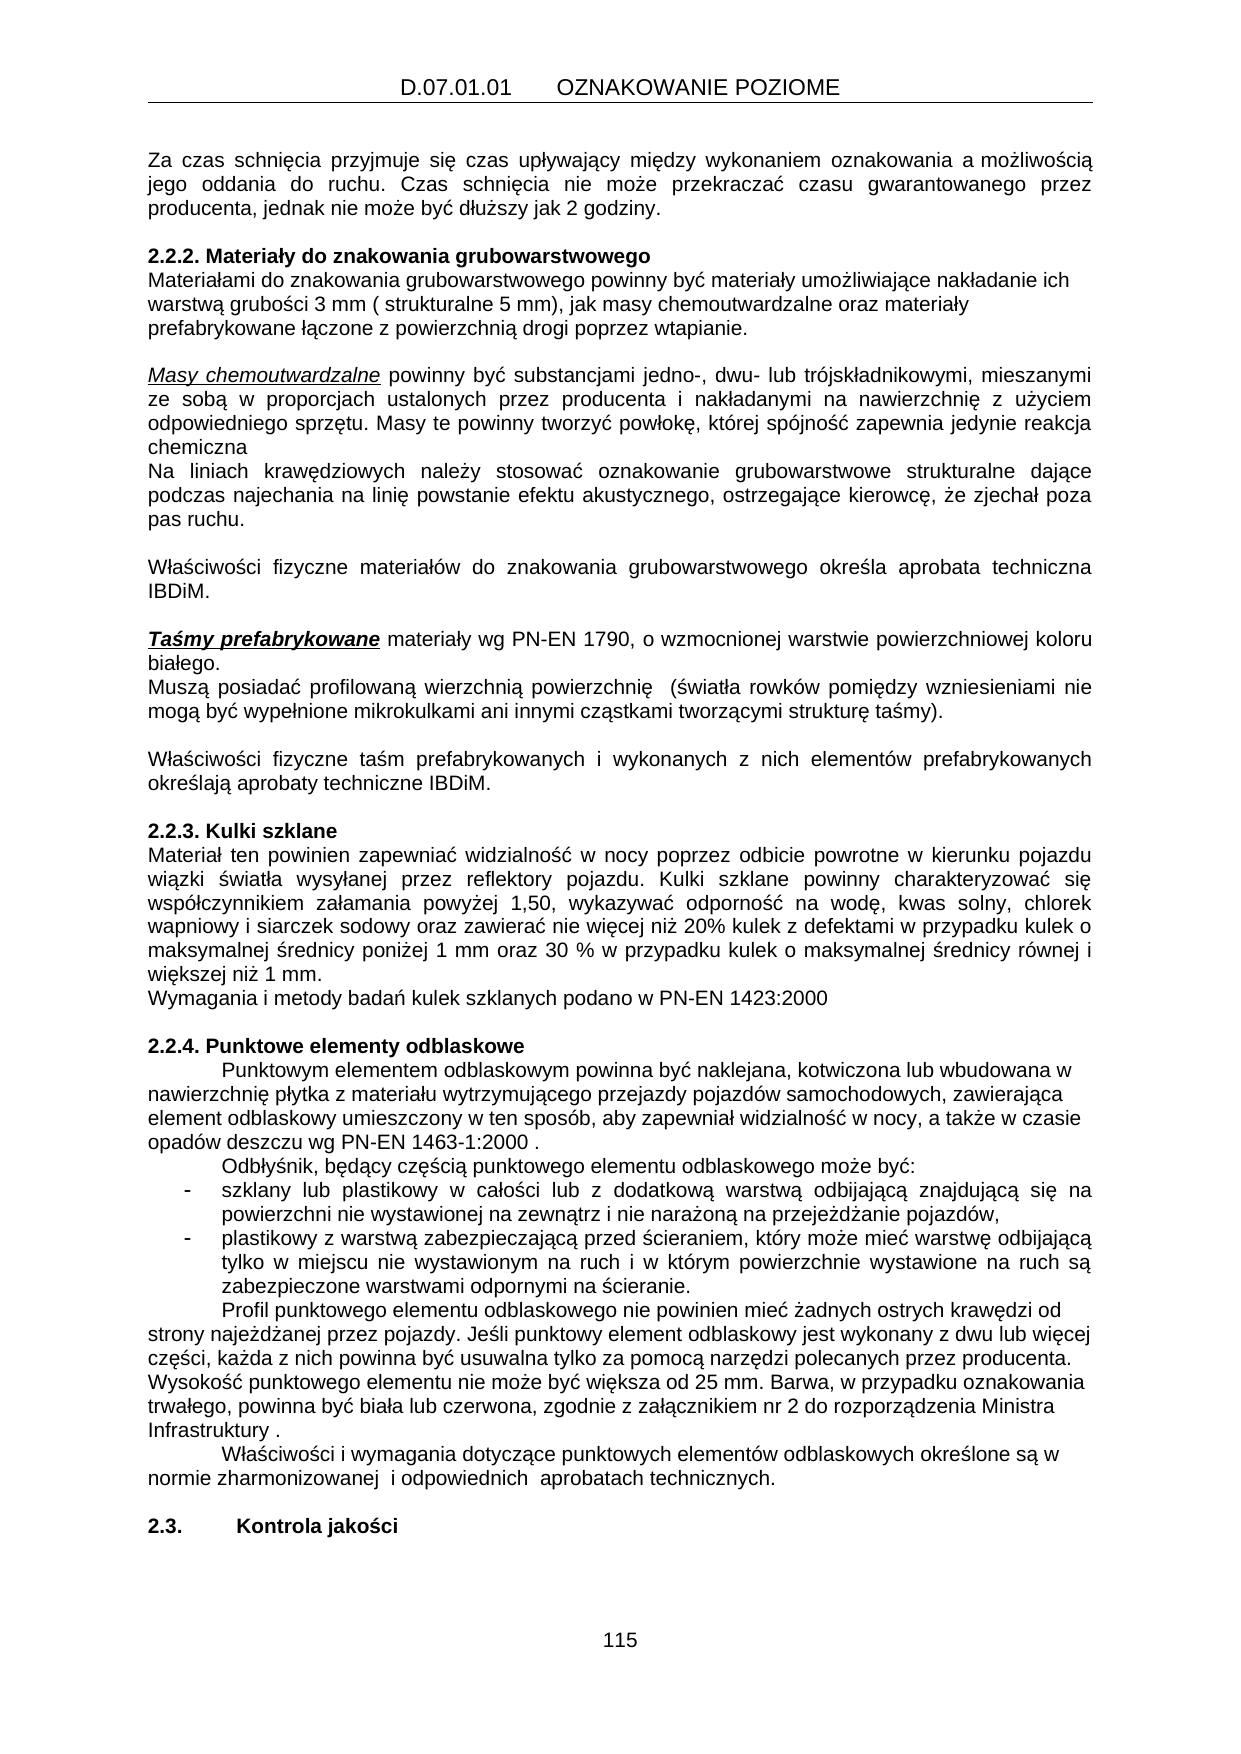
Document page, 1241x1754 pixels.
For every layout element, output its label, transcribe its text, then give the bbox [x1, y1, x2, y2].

text Muszą posiadać profilowaną wierzchnią powierzchnię (światła rowków pomiędzy wzniesieniami nie mogą być wypełnione mikrokulkami ani innymi cząstkami tworzącymi strukturę taśmy). [148, 675, 1093, 723]
text 2.2.3. Kulki szklane [148, 818, 1093, 842]
text Materiałami do znakowania grubowarstwowego powinny być materiały umożliwiające nakładanie ich warstwą grubości 3 mm ( strukturalne 5 mm), jak masy chemoutwardzalne oraz materiały prefabrykowane łączone z powierzchnią drogi poprzez wtapianie. [148, 267, 1093, 339]
text Na liniach krawędziowych należy stosować oznakowanie grubowarstwowe strukturalne dające podczas najechania na linię powstanie efektu akustycznego, ostrzegające kierowcę, że zjechał poza pas ruchu. [148, 459, 1093, 531]
list 2.2.4. Punktowe elementy odblaskowe [148, 1034, 1093, 1058]
text Profil punktowego elementu odblaskowego nie powinien mieć żadnych ostrych krawędzi od strony najeżdżanej przez pojazdy. Jeśli punktowy element odblaskowy jest wykonany z dwu lub więcej części, każda z nich powinna być usuwalna tylko za pomocą narzędzi polecanych przez producenta. Wysokość punktowego elementu nie może być większa od 25 mm. Barwa, w przypadku oznakowania trwałego, powinna być biała lub czerwona, zgodnie z załącznikiem nr 2 do rozporządzenia Ministra Infrastruktury . [148, 1298, 1093, 1442]
list Kontrola jakości [148, 1513, 1093, 1537]
text Materiał ten powinien zapewniać widzialność w nocy poprzez odbicie powrotne w kierunku pojazdu wiązki światła wysyłanej przez reflektory pojazdu. Kulki szklane powinny charakteryzować się współczynnikiem załamania powyżej 1,50, wykazywać odporność na wodę, kwas solny, chlorek wapniowy i siarczek sodowy oraz zawierać nie więcej niż 20% kulek z defektami w przypadku kulek o maksymalnej średnicy poniżej 1 mm oraz 30 % w przypadku kulek o maksymalnej średnicy równej i większej niż 1 mm. [148, 842, 1093, 986]
text Właściwości i wymagania dotyczące punktowych elementów odblaskowych określone są w normie zharmonizowanej i odpowiednich aprobatach technicznych. [148, 1442, 1093, 1489]
list plastikowy z warstwą zabezpieczającą przed ścieraniem, który może mieć warstwę odbijającą tylko w miejscu nie wystawionym na ruch i w którym powierzchnie wystawione na ruch są zabezpieczone warstwami odpornymi na ścieranie. [184, 1226, 1093, 1298]
text Taśmy prefabrykowane materiały wg PN-EN 1790, o wzmocnionej warstwie powierzchniowej koloru białego. [148, 627, 1093, 675]
text Właściwości fizyczne taśm prefabrykowanych i wykonanych z nich elementów prefabrykowanych określają aprobaty techniczne IBDiM. [148, 747, 1093, 794]
list Punktowym elementem odblaskowym powinna być naklejana, kotwiczona lub wbudowana w nawierzchnię płytka z materiału wytrzymującego przejazdy pojazdów samochodowych, zawierająca element odblaskowy umieszczony w ten sposób, aby zapewniał widzialność w nocy, a także w czasie opadów deszczu wg PN-EN 1463-1:2000 . [148, 1058, 1093, 1154]
list szklany lub plastikowy w całości lub z dodatkową warstwą odbijającą znajdującą się na powierzchni nie wystawionej na zewnątrz i nie narażoną na przejeżdżanie pojazdów, [184, 1178, 1093, 1226]
text Właściwości fizyczne materiałów do znakowania grubowarstwowego określa aprobata techniczna IBDiM. [148, 555, 1093, 603]
text Za czas schnięcia przyjmuje się czas upływający między wykonaniem oznakowania a możliwością jego oddania do ruchu. Czas schnięcia nie może przekraczać czasu gwarantowanego przez producenta, jednak nie może być dłuższy jak 2 godziny. [148, 148, 1093, 219]
text Wymagania i metody badań kulek szklanych podano w PN-EN 1423:2000 [148, 986, 1093, 1010]
text Masy chemoutwardzalne powinny być substancjami jedno-, dwu- lub trójskładnikowymi, mieszanymi ze sobą w proporcjach ustalonych przez producenta i nakładanymi na nawierzchnię z użyciem odpowiedniego sprzętu. Masy te powinny tworzyć powłokę, której spójność zapewnia jedynie reakcja chemiczna [148, 363, 1093, 459]
list Odbłyśnik, będący częścią punktowego elementu odblaskowego może być: [148, 1154, 1093, 1178]
text 2.2.2. Materiały do znakowania grubowarstwowego [148, 243, 1093, 267]
